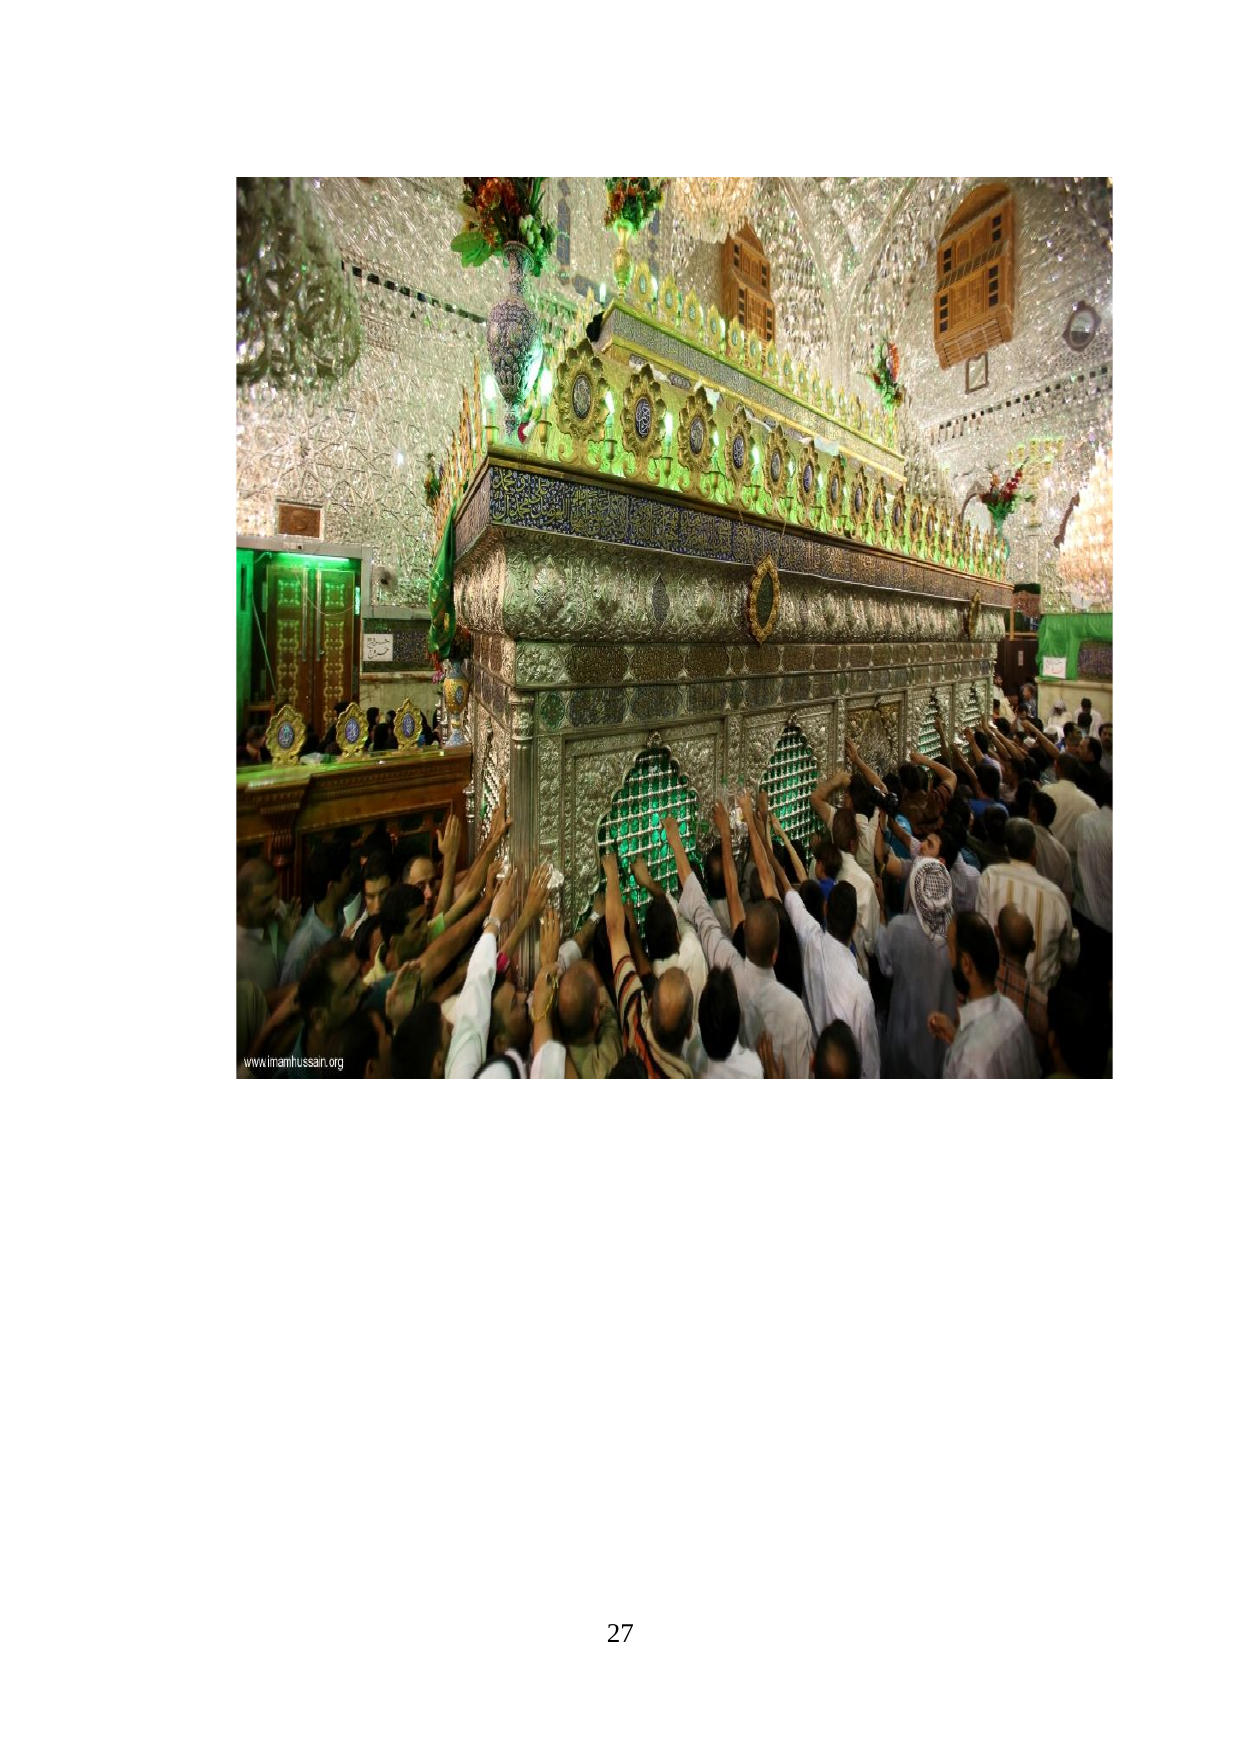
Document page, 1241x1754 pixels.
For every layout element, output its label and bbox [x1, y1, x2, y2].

picture [236, 177, 1113, 1079]
